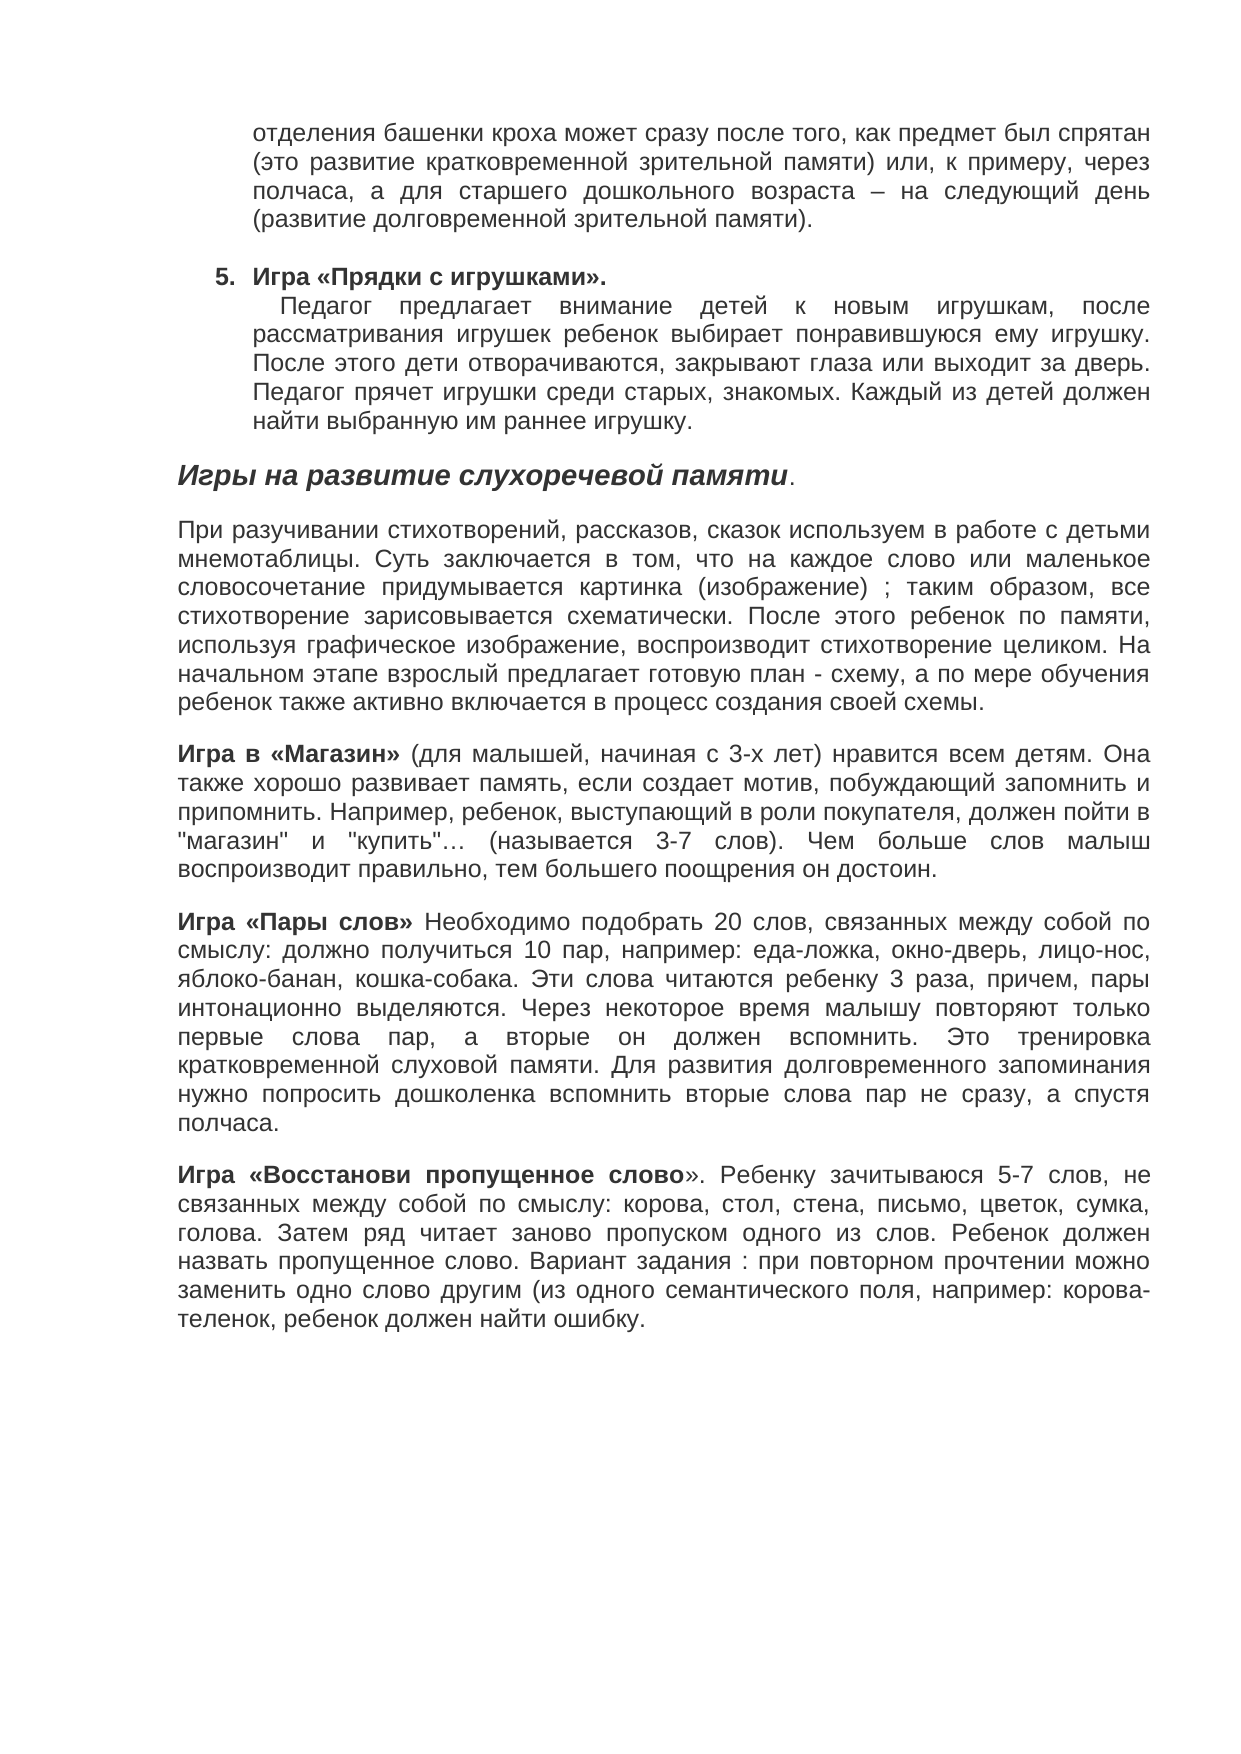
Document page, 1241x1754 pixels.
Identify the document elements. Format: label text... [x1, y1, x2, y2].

text При разучивании стихотворений, рассказов, сказок используем в работе с детьми мнемотаблицы. Суть заключается в том, что на каждое слово или маленькое словосочетание придумывается картинка (изображение) ; таким образом, все стихотворение зарисовывается схематически. После этого ребенок по памяти, используя графическое изображение, воспроизводит стихотворение целиком. На начальном этапе взрослый предлагает готовую план - схему, а по мере обучения ребенок также активно включается в процесс создания своей схемы. [177, 515, 1152, 716]
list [252, 118, 1152, 233]
text Игра в «Магазин» (для малышей, начиная с 3-х лет) нравится всем детям. Она также хорошо развивает память, если создает мотив, побуждающий запомнить и припомнить. Например, ребенок, выступающий в роли покупателя, должен пойти в "магазин" и "купить"… (называется 3-7 слов). Чем больше слов малыш воспроизводит правильно, тем большего поощрения он достоин. [177, 739, 1152, 883]
list Игра «Прядки с игрушками». [215, 262, 1152, 291]
text Игры на развитие слухоречевой памяти. [177, 458, 1152, 491]
text Игра «Пары слов» Необходимо подобрать 20 слов, связанных между собой по смыслу: должно получиться 10 пар, например: еда-ложка, окно-дверь, лицо-нос, яблоко-банан, кошка-собака. Эти слова читаются ребенку 3 раза, причем, пары интонационно выделяются. Через некоторое время малышу повторяют только первые слова пар, а вторые он должен вспомнить. Это тренировка кратковременной слуховой памяти. Для развития долговременного запоминания нужно попросить дошколенка вспомнить вторые слова пар не сразу, а спустя полчаса. [177, 907, 1152, 1137]
list Педагог предлагает внимание детей к новым игрушкам, после рассматривания игрушек ребенок выбирает понравившуюся ему игрушку. После этого дети отворачиваются, закрывают глаза или выходит за дверь. Педагог прячет игрушки среди старых, знакомых. Каждый из детей должен найти выбранную им раннее игрушку. [252, 291, 1152, 434]
text Игра «Восстанови пропущенное слово». Ребенку зачитываюся 5-7 слов, не связанных между собой по смыслу: корова, стол, стена, письмо, цветок, сумка, голова. Затем ряд читает заново пропуском одного из слов. Ребенок должен назвать пропущенное слово. Вариант задания : при повторном прочтении можно заменить одно слово другим (из одного семантического поля, например: корова-теленок, ребенок должен найти ошибку. [177, 1160, 1152, 1333]
